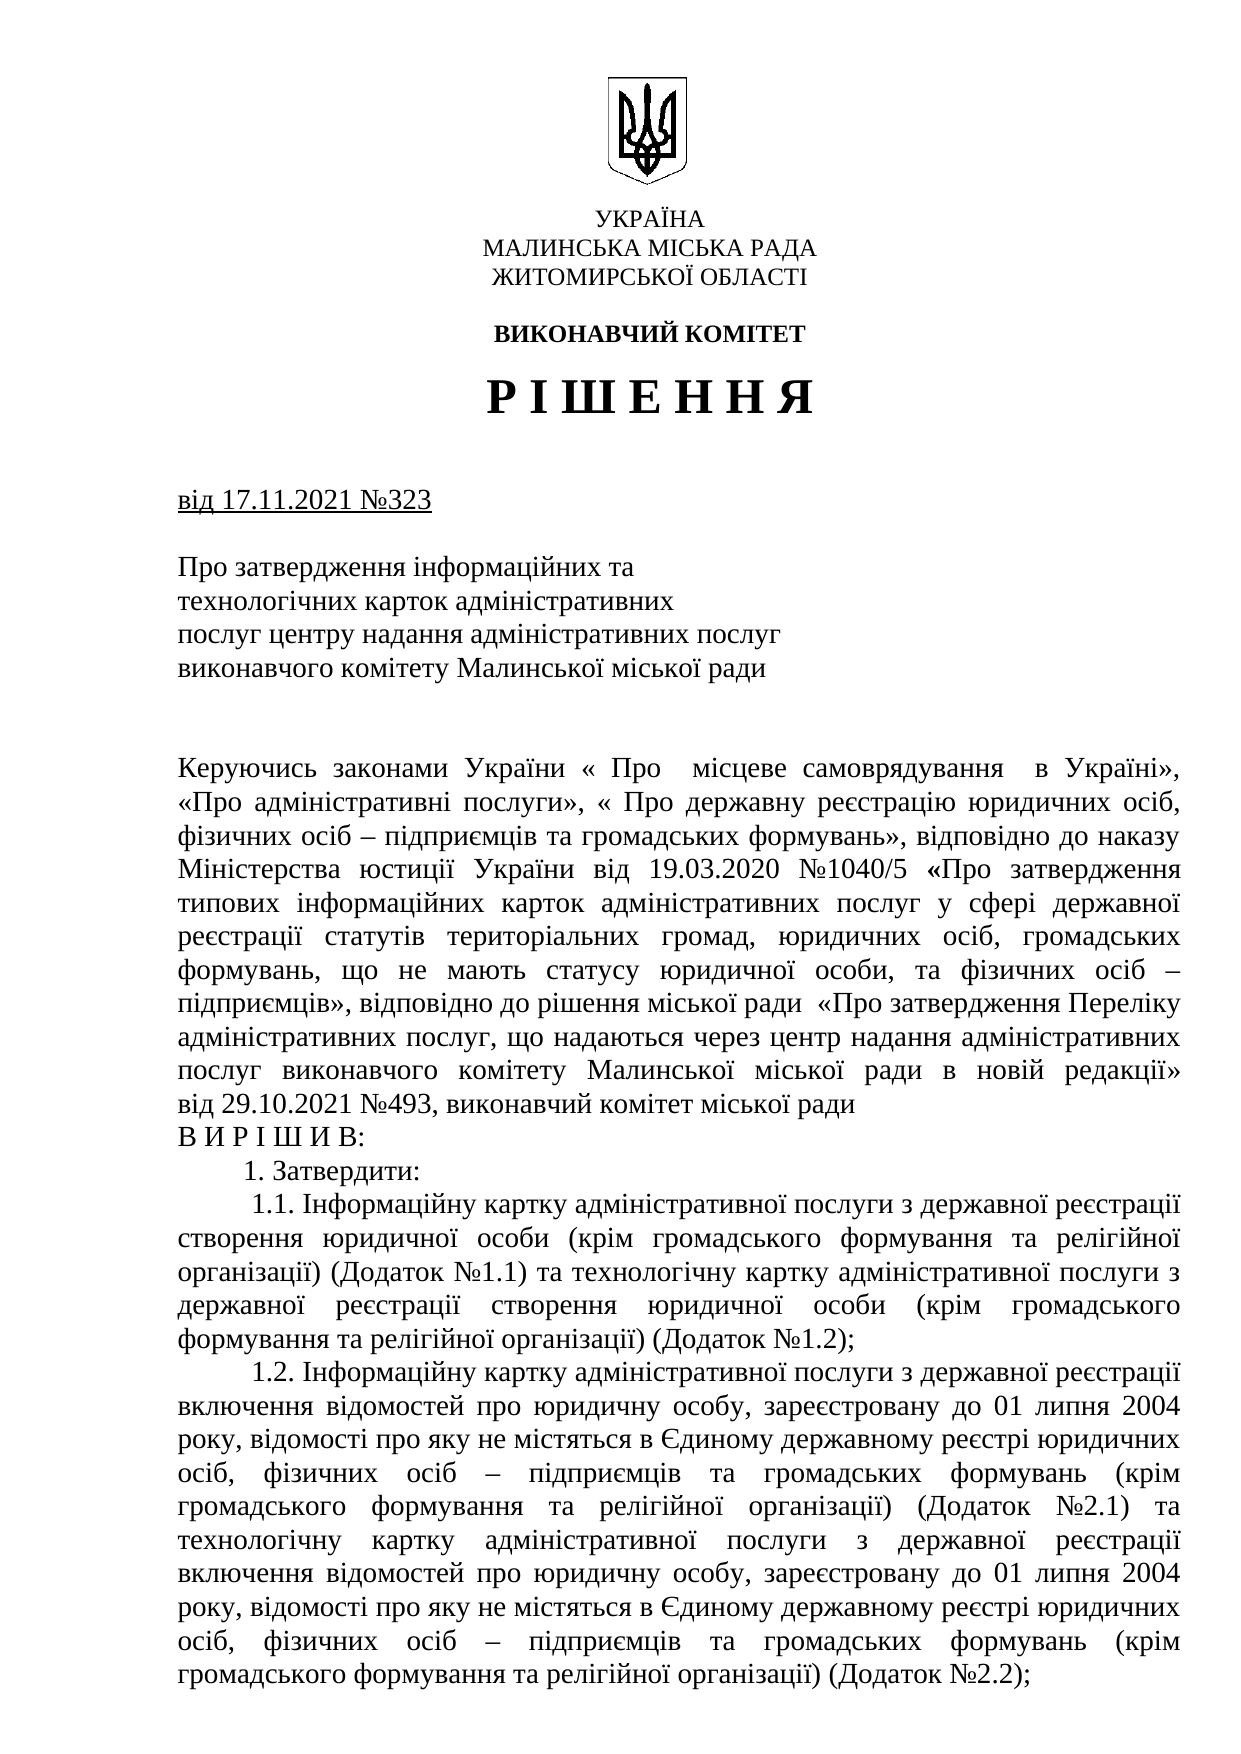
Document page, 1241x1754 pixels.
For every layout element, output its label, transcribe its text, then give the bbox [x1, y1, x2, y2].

text УКРАЇНА [118, 204, 1181, 233]
text 1. Затвердити: [177, 1153, 1181, 1187]
text Керуючись законами України « Про місцеве самоврядування в Україні», «Про адміністративні послуги», « Про державну реєстрацію юридичних осіб, фізичних осіб – підприємців та громадських формувань», відповідно до наказу Міністерства юстиції України від 19.03.2020 №1040/5 «Про затвердження типових інформаційних карток адміністративних послуг у сфері державної реєстрації статутів територіальних громад, юридичних осіб, громадських формувань, що не мають статусу юридичної особи, та фізичних осіб – підприємців», відповідно до рішення міської ради «Про затвердження Переліку адміністративних послуг, що надаються через центр надання адміністративних послуг виконавчого комітету Малинської міської ради в новій редакції» від 29.10.2021 №493, виконавчий комітет міської ради [177, 751, 1181, 1119]
text від 17.11.2021 №323 [177, 482, 1181, 516]
text послуг центру надання адміністративних послуг [177, 616, 1181, 650]
text Р І Ш Е Н Н Я [118, 367, 1181, 425]
text 1.2. Інформаційну картку адміністративної послуги з державної реєстрації включення відомостей про юридичну особу, зареєстровану до 01 липня 2004 року, відомості про яку не містяться в Єдиному державному реєстрі юридичних осіб, фізичних осіб – підприємців та громадських формувань (крім громадського формування та релігійної організації) (Додаток №2.1) та технологічну картку адміністративної послуги з державної реєстрації включення відомостей про юридичну особу, зареєстровану до 01 липня 2004 року, відомості про яку не містяться в Єдиному державному реєстрі юридичних осіб, фізичних осіб – підприємців та громадських формувань (крім громадського формування та релігійної організації) (Додаток №2.2); [177, 1354, 1181, 1690]
text ЖИТОМИРСЬКОЇ ОБЛАСТІ [118, 262, 1181, 291]
text 1.1. Інформаційну картку адміністративної послуги з державної реєстрації створення юридичної особи (крім громадського формування та релігійної організації) (Додаток №1.1) та технологічну картку адміністративної послуги з державної реєстрації створення юридичної особи (крім громадського формування та релігійної організації) (Додаток №1.2); [177, 1187, 1181, 1354]
text МАЛИНСЬКА МІСЬКА РАДА [118, 233, 1181, 262]
text виконавчого комітету Малинської міської ради [177, 650, 1181, 683]
text ВИКОНАВЧИЙ КОМІТЕТ [118, 319, 1181, 348]
text технологічних карток адміністративних [177, 583, 1181, 616]
text В И Р І Ш И В: [177, 1119, 1181, 1153]
picture [606, 76, 688, 186]
text Про затвердження інформаційних та [177, 549, 1181, 583]
